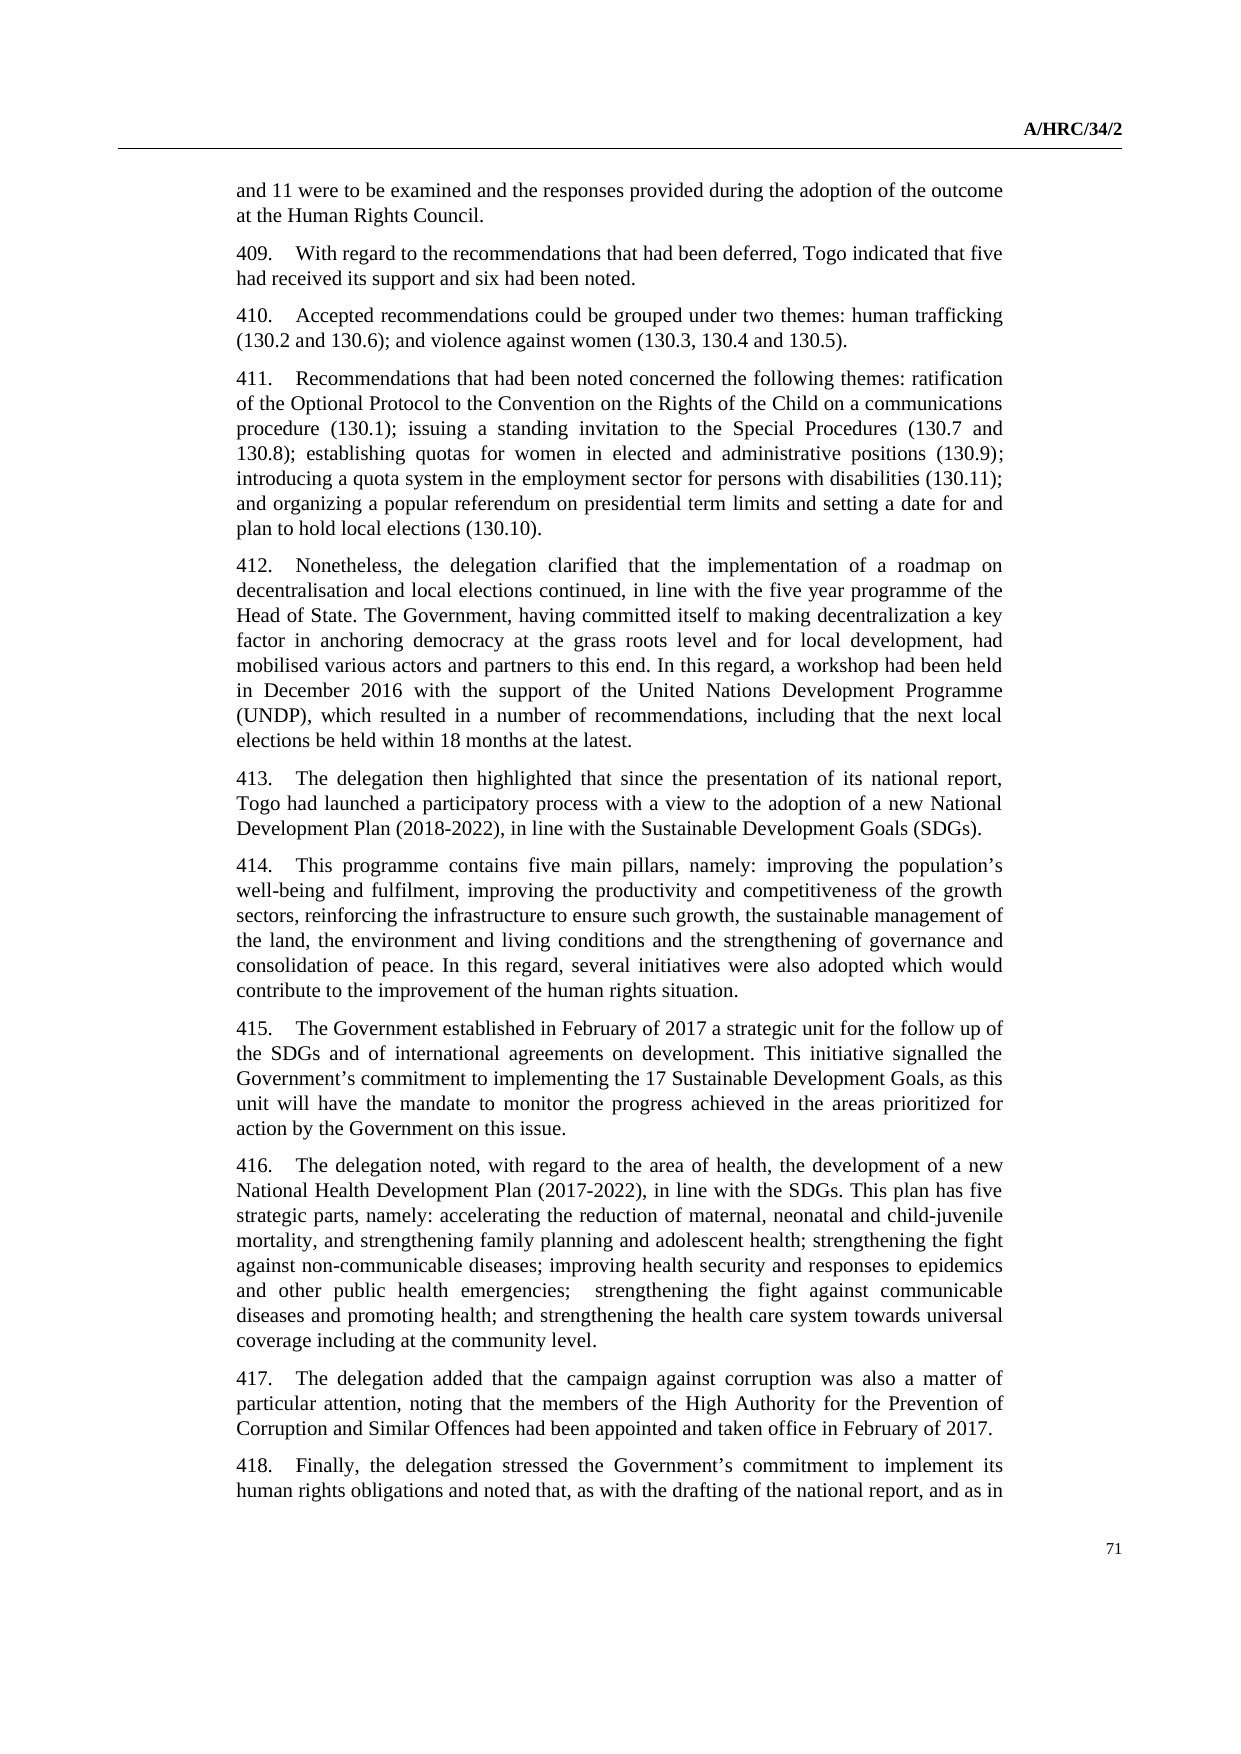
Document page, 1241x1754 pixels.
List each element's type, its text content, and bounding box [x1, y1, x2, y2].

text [236, 1452, 1004, 1502]
text 411. Recommendations that had been noted concerned the following themes: ratification of the Optional Protocol to the Convention on the Rights of the Child on a communications procedure (130.1); issuing a standing invitation to the Special Procedures (130.7 and 130.8); establishing quotas for women in elected and administrative positions (130.9); introducing a quota system in the employment sector for persons with disabilities (130.11); and organizing a popular referendum on presidential term limits and setting a date for and plan to hold local elections (130.10). [236, 365, 1004, 540]
text 410. Accepted recommendations could be grouped under two themes: human trafficking (130.2 and 130.6); and violence against women (130.3, 130.4 and 130.5). [236, 302, 1004, 352]
text 417. The delegation added that the campaign against corruption was also a matter of particular attention, noting that the members of the High Authority for the Prevention of Corruption and Similar Offences had been appointed and taken office in February of 2017. [236, 1365, 1004, 1440]
text 412. Nonetheless, the delegation clarified that the implementation of a roadmap on decentralisation and local elections continued, in line with the five year programme of the Head of State. The Government, having committed itself to making decentralization a key factor in anchoring democracy at the grass roots level and for local development, had mobilised various actors and partners to this end. In this regard, a workshop had been held in December 2016 with the support of the United Nations Development Programme (UNDP), which resulted in a number of recommendations, including that the next local elections be held within 18 months at the latest. [236, 552, 1004, 752]
text 409. With regard to the recommendations that had been deferred, Togo indicated that five had received its support and six had been noted. [236, 240, 1004, 290]
text 416. The delegation noted, with regard to the area of health, the development of a new National Health Development Plan (2017-2022), in line with the SDGs. This plan has five strategic parts, namely: accelerating the reduction of maternal, neonatal and child-juvenile mortality, and strengthening family planning and adolescent health; strengthening the fight against non-communicable diseases; improving health security and responses to epidemics and other public health emergencies; strengthening the fight against communicable diseases and promoting health; and strengthening the health care system towards universal coverage including at the community level. [236, 1152, 1004, 1352]
text 414. This programme contains five main pillars, namely: improving the population’s well-being and fulfilment, improving the productivity and competitiveness of the growth sectors, reinforcing the infrastructure to ensure such growth, the sustainable management of the land, the environment and living conditions and the strengthening of governance and consolidation of peace. In this regard, several initiatives were also adopted which would contribute to the improvement of the human rights situation. [236, 852, 1004, 1002]
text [236, 177, 1004, 227]
text 413. The delegation then highlighted that since the presentation of its national report, Togo had launched a participatory process with a view to the adoption of a new National Development Plan (2018-2022), in line with the Sustainable Development Goals (SDGs). [236, 765, 1004, 840]
text 415. The Government established in February of 2017 a strategic unit for the follow up of the SDGs and of international agreements on development. This initiative signalled the Government’s commitment to implementing the 17 Sustainable Development Goals, as this unit will have the mandate to monitor the progress achieved in the areas prioritized for action by the Government on this issue. [236, 1015, 1004, 1140]
